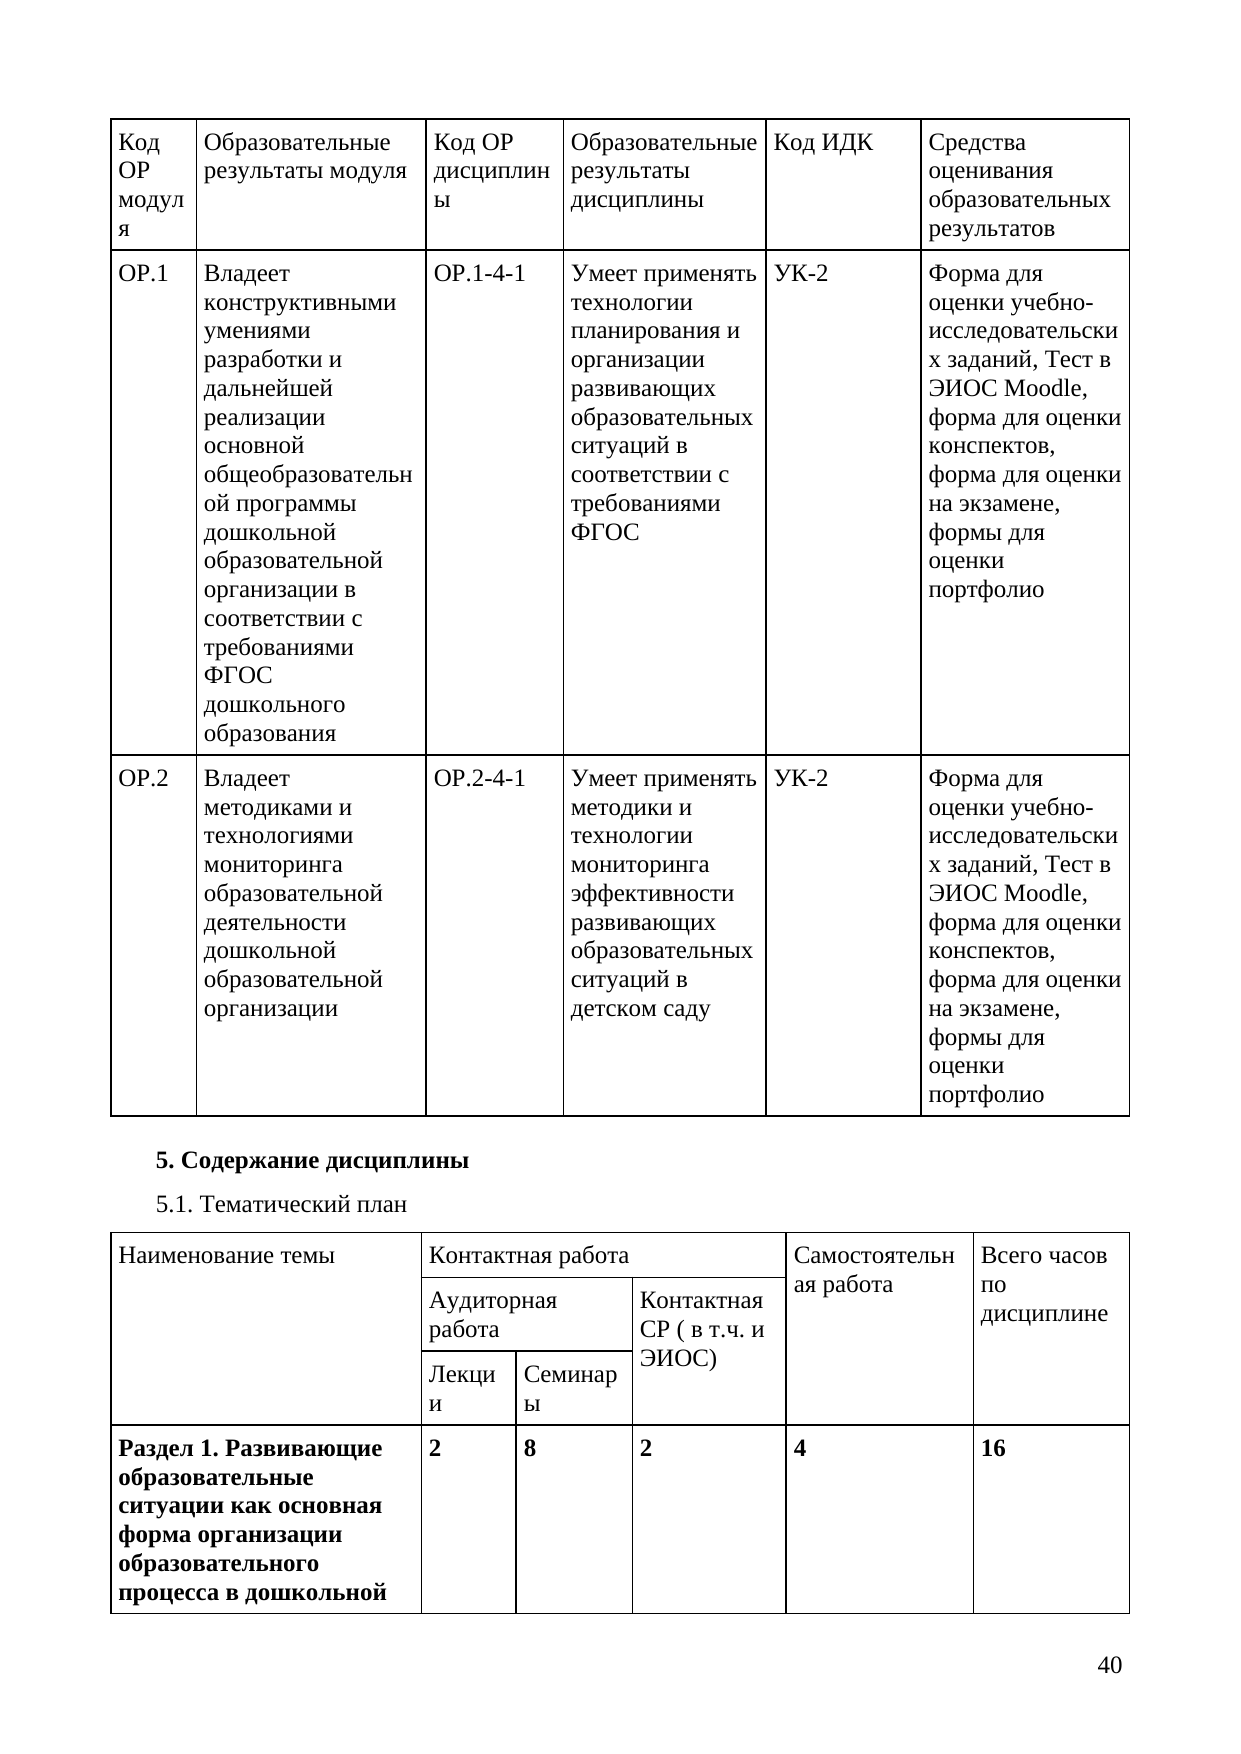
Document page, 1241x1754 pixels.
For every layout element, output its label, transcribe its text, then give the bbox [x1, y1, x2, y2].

table_header Образовательные результаты модуля [197, 120, 425, 249]
table_header Код ИДК [767, 120, 920, 249]
table_cell Лекции [422, 1352, 515, 1424]
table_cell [112, 1426, 421, 1613]
table_cell Умеет применять технологии планирования и организации развивающих образовательных ситуаций в соответствии с требованиями ФГОС [564, 251, 765, 754]
table_cell Форма для оценки учебно-исследовательских заданий, Тест в ЭИОС Moodle, форма для оценки конспектов, форма для оценки на экзамене, формы для оценки портфолио [922, 756, 1129, 1115]
table_cell ОР.1 [112, 251, 196, 754]
table_header Контактная работа [422, 1233, 785, 1277]
table_header Код ОР модуля [112, 120, 196, 249]
table_header Средства оценивания образовательных результатов [922, 120, 1129, 249]
table_header Самостоятельная работа [787, 1233, 973, 1424]
table_cell Аудиторная работа [422, 1278, 632, 1350]
table_cell Владеет методиками и технологиями мониторинга образовательной деятельности дошкольной образовательной организации [197, 756, 425, 1115]
table_header Наименование темы [112, 1233, 421, 1424]
table_header Код ОР дисциплины [427, 120, 563, 249]
table_cell Умеет применять методики и технологии мониторинга эффективности развивающих образовательных ситуаций в детском саду [564, 756, 765, 1115]
table_cell 2 [422, 1426, 515, 1613]
table_cell ОР.2-4-1 [427, 756, 563, 1115]
table_cell 2 [633, 1426, 785, 1613]
table_cell УК-2 [767, 756, 920, 1115]
subtitle 5.1. Тематический план [118, 1189, 1122, 1217]
table_cell Владеет конструктивными умениями разработки и дальнейшей реализации основной общеобразовательной программы дошкольной образовательной организации в соответствии с требованиями ФГОС дошкольного образования [197, 251, 425, 754]
table_cell 4 [787, 1426, 973, 1613]
table_cell Форма для оценки учебно-исследовательских заданий, Тест в ЭИОС Moodle, форма для оценки конспектов, форма для оценки на экзамене, формы для оценки портфолио [922, 251, 1129, 754]
table_cell Семинары [517, 1352, 632, 1424]
table_header Образовательные результаты дисциплины [564, 120, 765, 249]
table_cell ОР.2 [112, 756, 196, 1115]
table_cell 8 [517, 1426, 632, 1613]
table_cell 16 [974, 1426, 1129, 1613]
table_cell УК-2 [767, 251, 920, 754]
table_cell Контактная СР ( в т.ч. и ЭИОС) [633, 1278, 785, 1424]
table_cell ОР.1-4-1 [427, 251, 563, 754]
subtitle 5. Содержание дисциплины [118, 1146, 1122, 1174]
table_header Всего часов по дисциплине [974, 1233, 1129, 1424]
